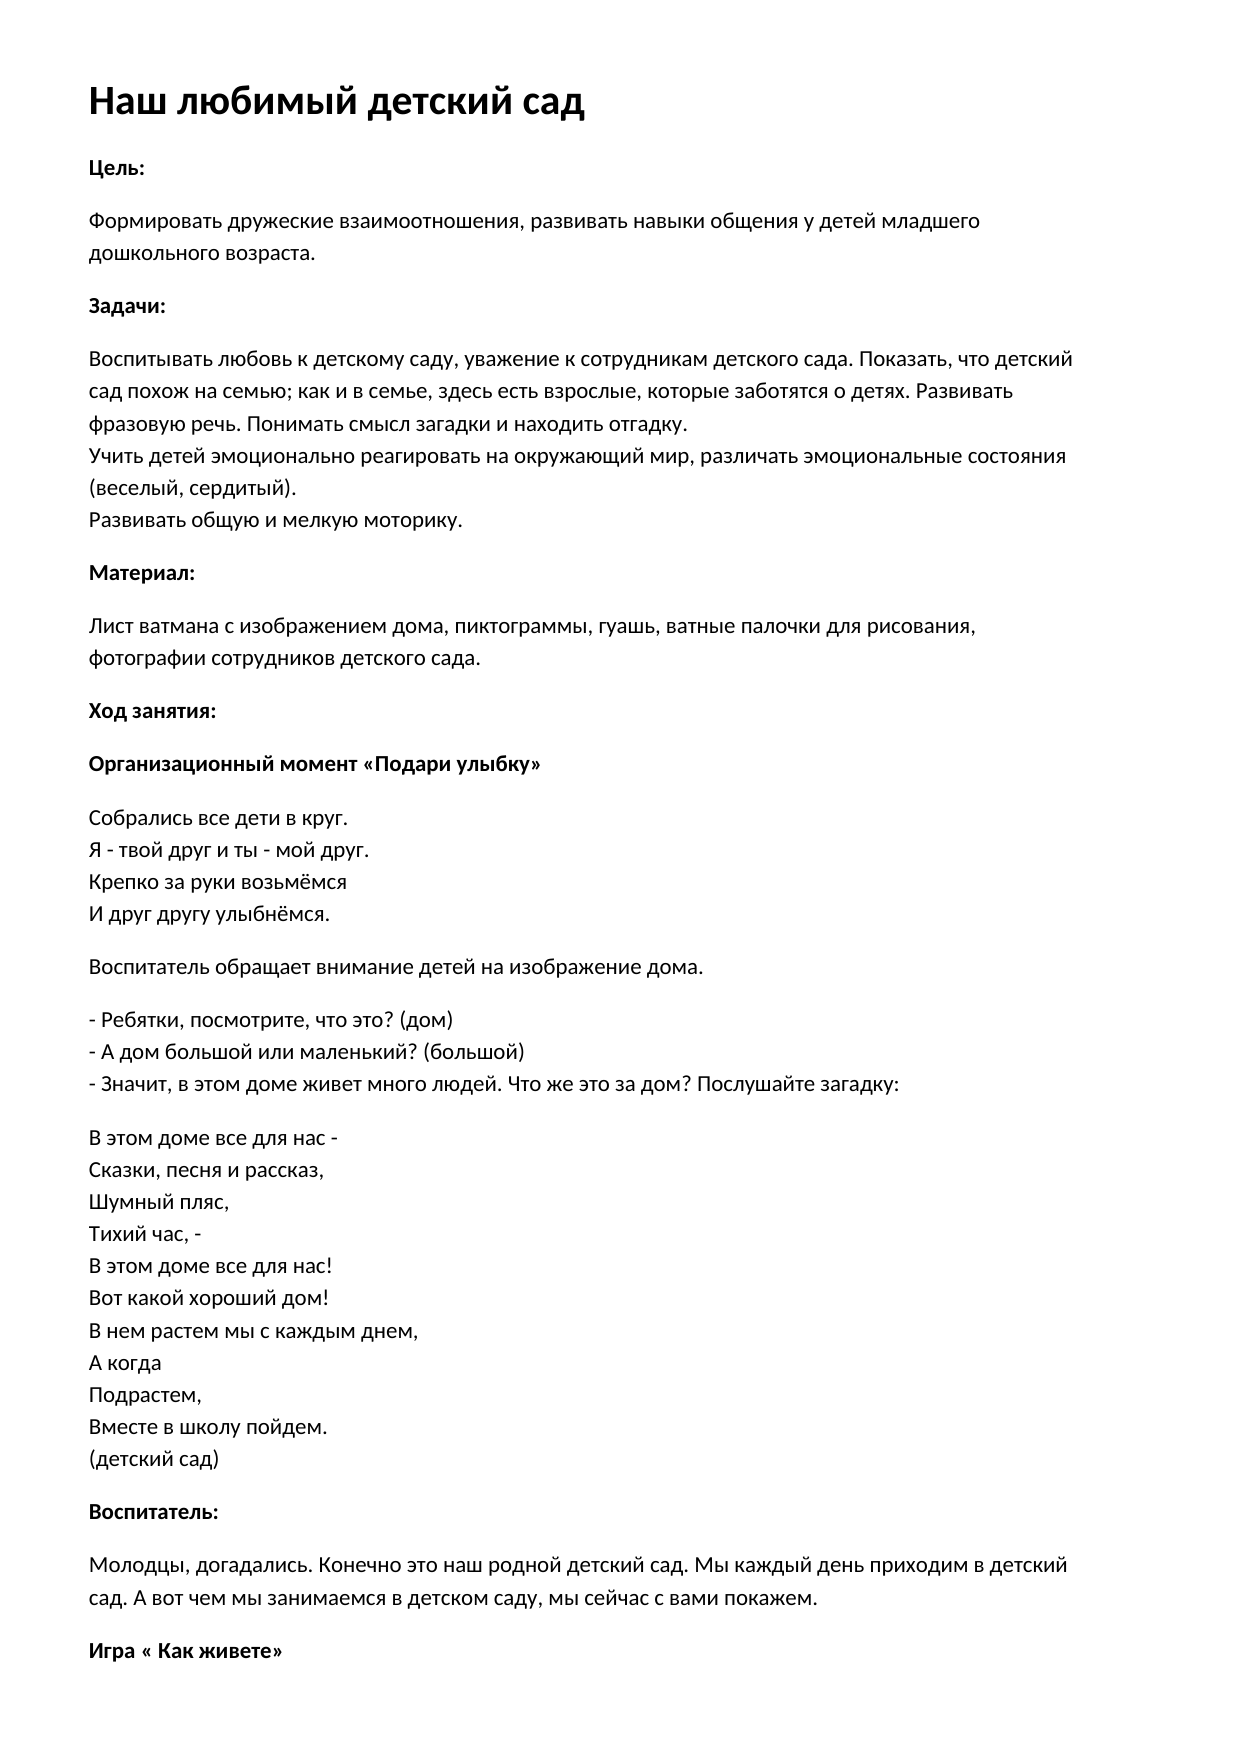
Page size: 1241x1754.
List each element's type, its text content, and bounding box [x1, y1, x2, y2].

text Воспитывать любовь к детскому саду, уважение к сотрудникам детского сада. Показать, что детский сад похож на семью; как и в семье, здесь есть взрослые, которые заботятся о детях. Развивать фразовую речь. Понимать смысл загадки и находить отгадку. Учить детей эмоционально реагировать на окружающий мир, различать эмоциональные состояния (веселый, сердитый). Развивать общую и мелкую моторику. [89, 344, 1093, 533]
text Наш любимый детский сад [89, 74, 1093, 125]
text Организационный момент «Подари улыбку» [89, 749, 1093, 778]
text Собрались все дети в круг. Я - твой друг и ты - мой друг. Крепко за руки возьмёмся И друг другу улыбнёмся. [89, 803, 1093, 927]
text В этом доме все для нас - Сказки, песня и рассказ, Шумный пляс, Тихий час, - В этом доме все для нас! Вот какой хороший дом! В нем растем мы с каждым днем, А когда Подрастем, Вместе в школу пойдем. (детский сад) [89, 1123, 1093, 1472]
text Цель: [89, 153, 1093, 181]
text - Ребятки, посмотрите, что это? (дом) - А дом большой или маленький? (большой) - Значит, в этом доме живет много людей. Что же это за дом? Послушайте загадку: [89, 1005, 1093, 1098]
text Воспитатель: [89, 1497, 1093, 1526]
text Задачи: [89, 291, 1093, 319]
text Воспитатель обращает внимание детей на изображение дома. [89, 952, 1093, 980]
text Материал: [89, 558, 1093, 586]
text Игра « Как живете» [89, 1636, 1093, 1664]
text Молодцы, догадались. Конечно это наш родной детский сад. Мы каждый день приходим в детский сад. А вот чем мы занимаемся в детском саду, мы сейчас с вами покажем. [89, 1551, 1093, 1611]
text Лист ватмана с изображением дома, пиктограммы, гуашь, ватные палочки для рисования, фотографии сотрудников детского сада. [89, 611, 1093, 672]
text Формировать дружеские взаимоотношения, развивать навыки общения у детей младшего дошкольного возраста. [89, 206, 1093, 266]
text Ход занятия: [89, 697, 1093, 724]
